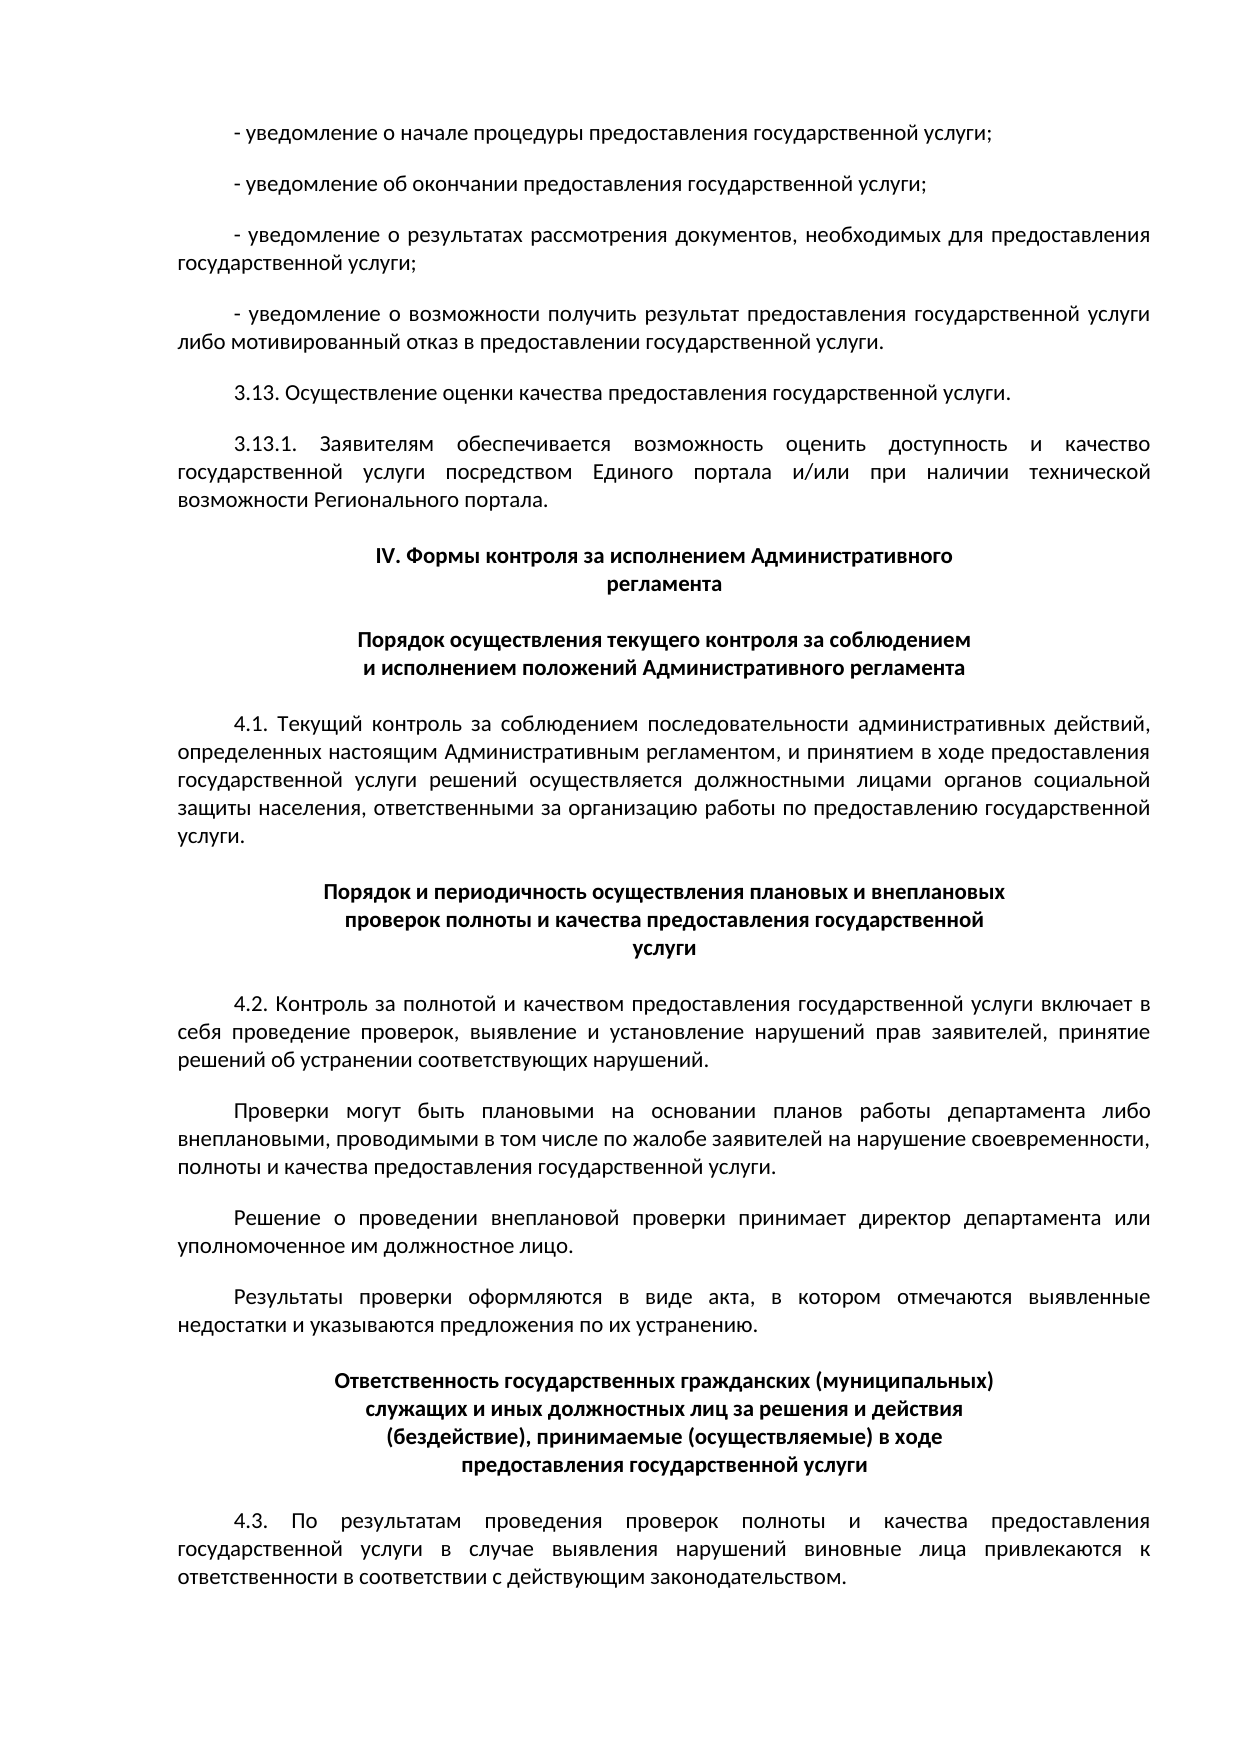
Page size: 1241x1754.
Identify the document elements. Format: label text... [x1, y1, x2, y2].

title предоставления государственной услуги [177, 1450, 1152, 1478]
title служащих и иных должностных лиц за решения и действия [177, 1394, 1152, 1422]
title Порядок осуществления текущего контроля за соблюдением [177, 625, 1152, 653]
title Ответственность государственных гражданских (муниципальных) [177, 1366, 1152, 1394]
text 4.2. Контроль за полнотой и качеством предоставления государственной услуги включает в себя проведение проверок, выявление и установление нарушений прав заявителей, принятие решений об устранении соответствующих нарушений. [177, 989, 1152, 1073]
text - уведомление о начале процедуры предоставления государственной услуги; [177, 118, 1152, 146]
title и исполнением положений Административного регламента [177, 653, 1152, 681]
text Результаты проверки оформляются в виде акта, в котором отмечаются выявленные недостатки и указываются предложения по их устранению. [177, 1282, 1152, 1338]
text - уведомление о результатах рассмотрения документов, необходимых для предоставления государственной услуги; [177, 220, 1152, 276]
title IV. Формы контроля за исполнением Административного [177, 541, 1152, 569]
title (бездействие), принимаемые (осуществляемые) в ходе [177, 1422, 1152, 1450]
title проверок полноты и качества предоставления государственной [177, 905, 1152, 933]
text 4.1. Текущий контроль за соблюдением последовательности административных действий, определенных настоящим Административным регламентом, и принятием в ходе предоставления государственной услуги решений осуществляется должностными лицами органов социальной защиты населения, ответственными за организацию работы по предоставлению государственной услуги. [177, 709, 1152, 849]
text - уведомление о возможности получить результат предоставления государственной услуги либо мотивированный отказ в предоставлении государственной услуги. [177, 299, 1152, 355]
title услуги [177, 933, 1152, 961]
text 4.3. По результатам проведения проверок полноты и качества предоставления государственной услуги в случае выявления нарушений виновные лица привлекаются к ответственности в соответствии с действующим законодательством. [177, 1506, 1152, 1590]
text 3.13.1. Заявителям обеспечивается возможность оценить доступность и качество государственной услуги посредством Единого портала и/или при наличии технической возможности Регионального портала. [177, 429, 1152, 513]
title Порядок и периодичность осуществления плановых и внеплановых [177, 877, 1152, 905]
title регламента [177, 569, 1152, 597]
text - уведомление об окончании предоставления государственной услуги; [177, 169, 1152, 197]
text Проверки могут быть плановыми на основании планов работы департамента либо внеплановыми, проводимыми в том числе по жалобе заявителей на нарушение своевременности, полноты и качества предоставления государственной услуги. [177, 1096, 1152, 1180]
text Решение о проведении внеплановой проверки принимает директор департамента или уполномоченное им должностное лицо. [177, 1203, 1152, 1259]
text 3.13. Осуществление оценки качества предоставления государственной услуги. [177, 378, 1152, 406]
